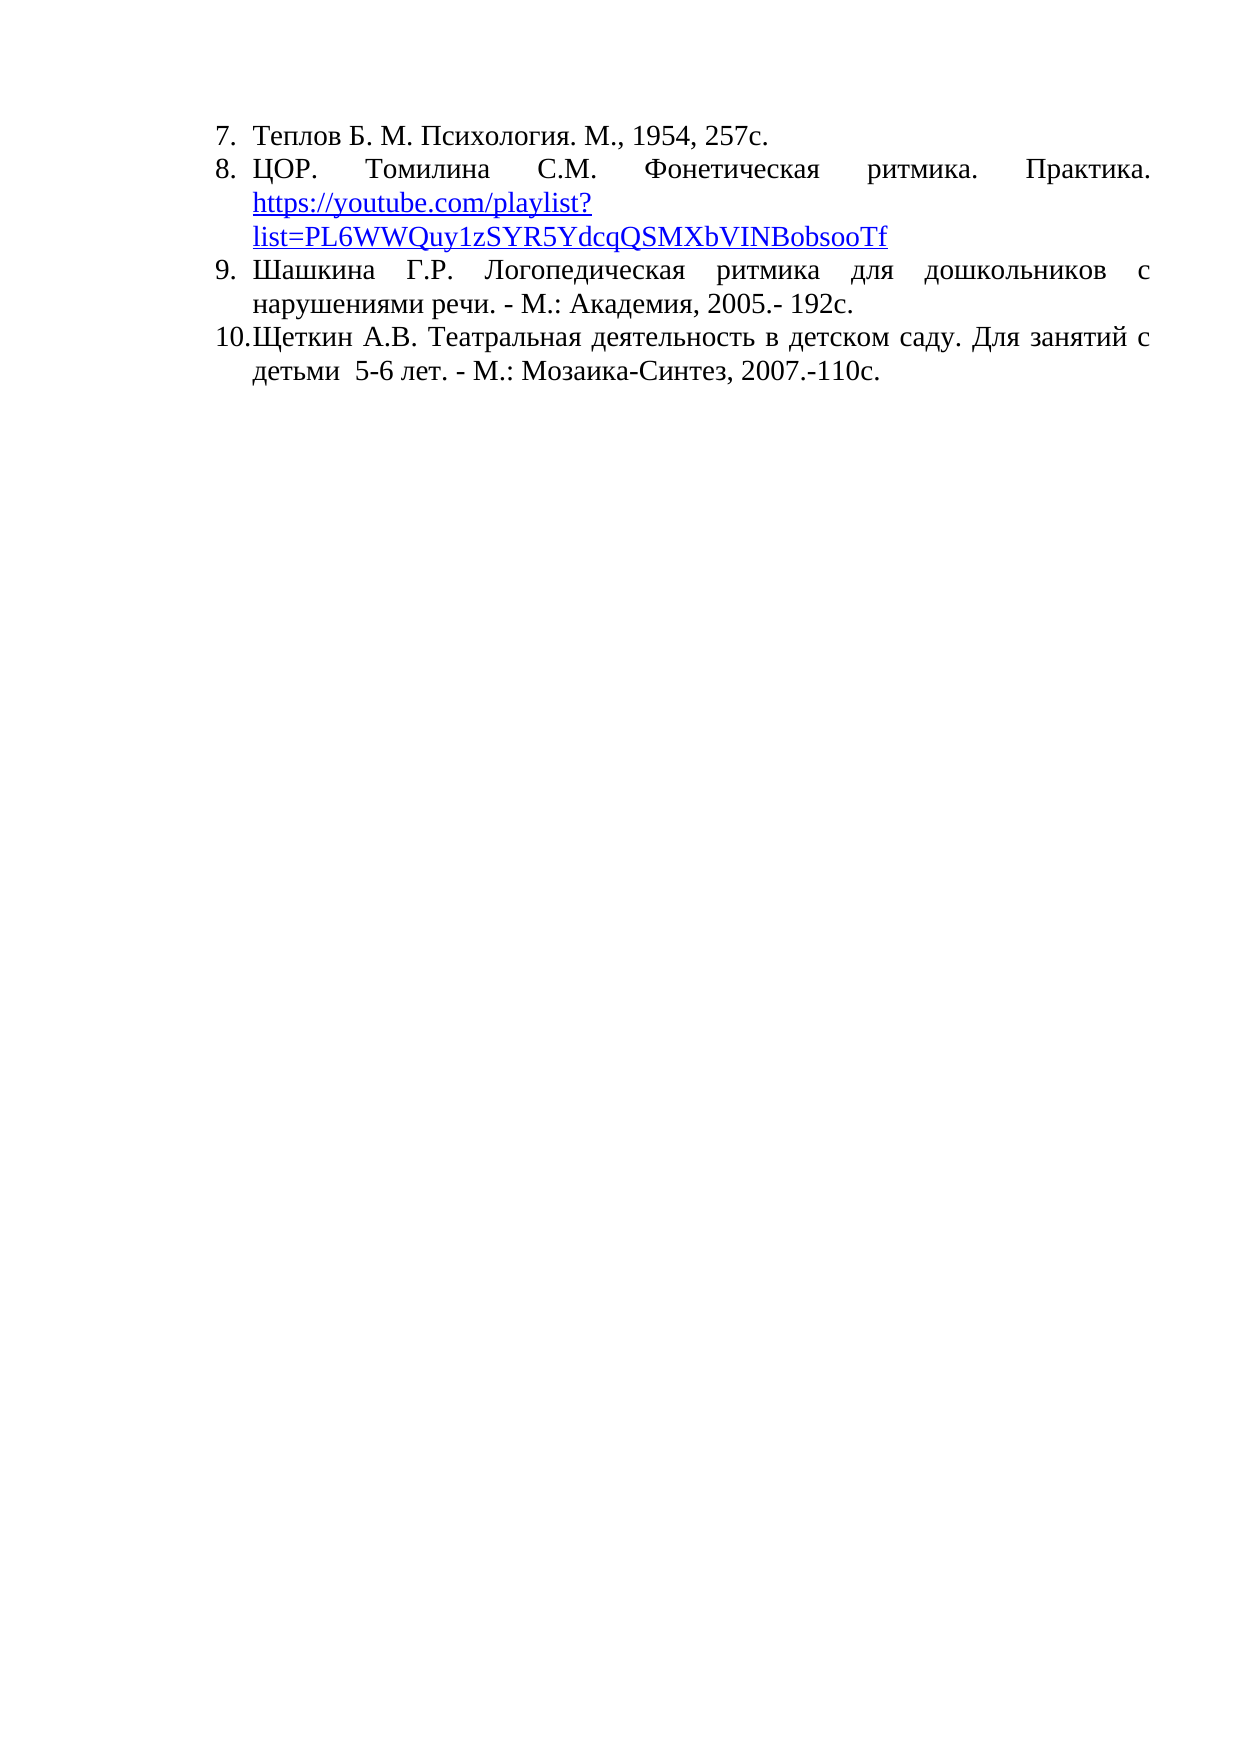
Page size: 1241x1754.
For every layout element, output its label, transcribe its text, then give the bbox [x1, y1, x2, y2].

list ЦОР. Томилина С.М. Фонетическая ритмика. Практика. https://youtube.com/playlist?list=PL6WWQuy1zSYR5YdcqQSMXbVINBobsooTf [215, 152, 1152, 252]
list Щеткин А.В. Театральная деятельность в детском саду. Для занятий с детьми 5-6 лет. - М.: Мозаика-Синтез, 2007.-110с. [215, 319, 1152, 386]
list Теплов Б. М. Психология. М., 1954, 257с. [215, 118, 1152, 152]
list Шашкина Г.Р. Логопедическая ритмика для дошкольников с нарушениями речи. - М.: Академия, 2005.- 192с. [215, 252, 1152, 319]
